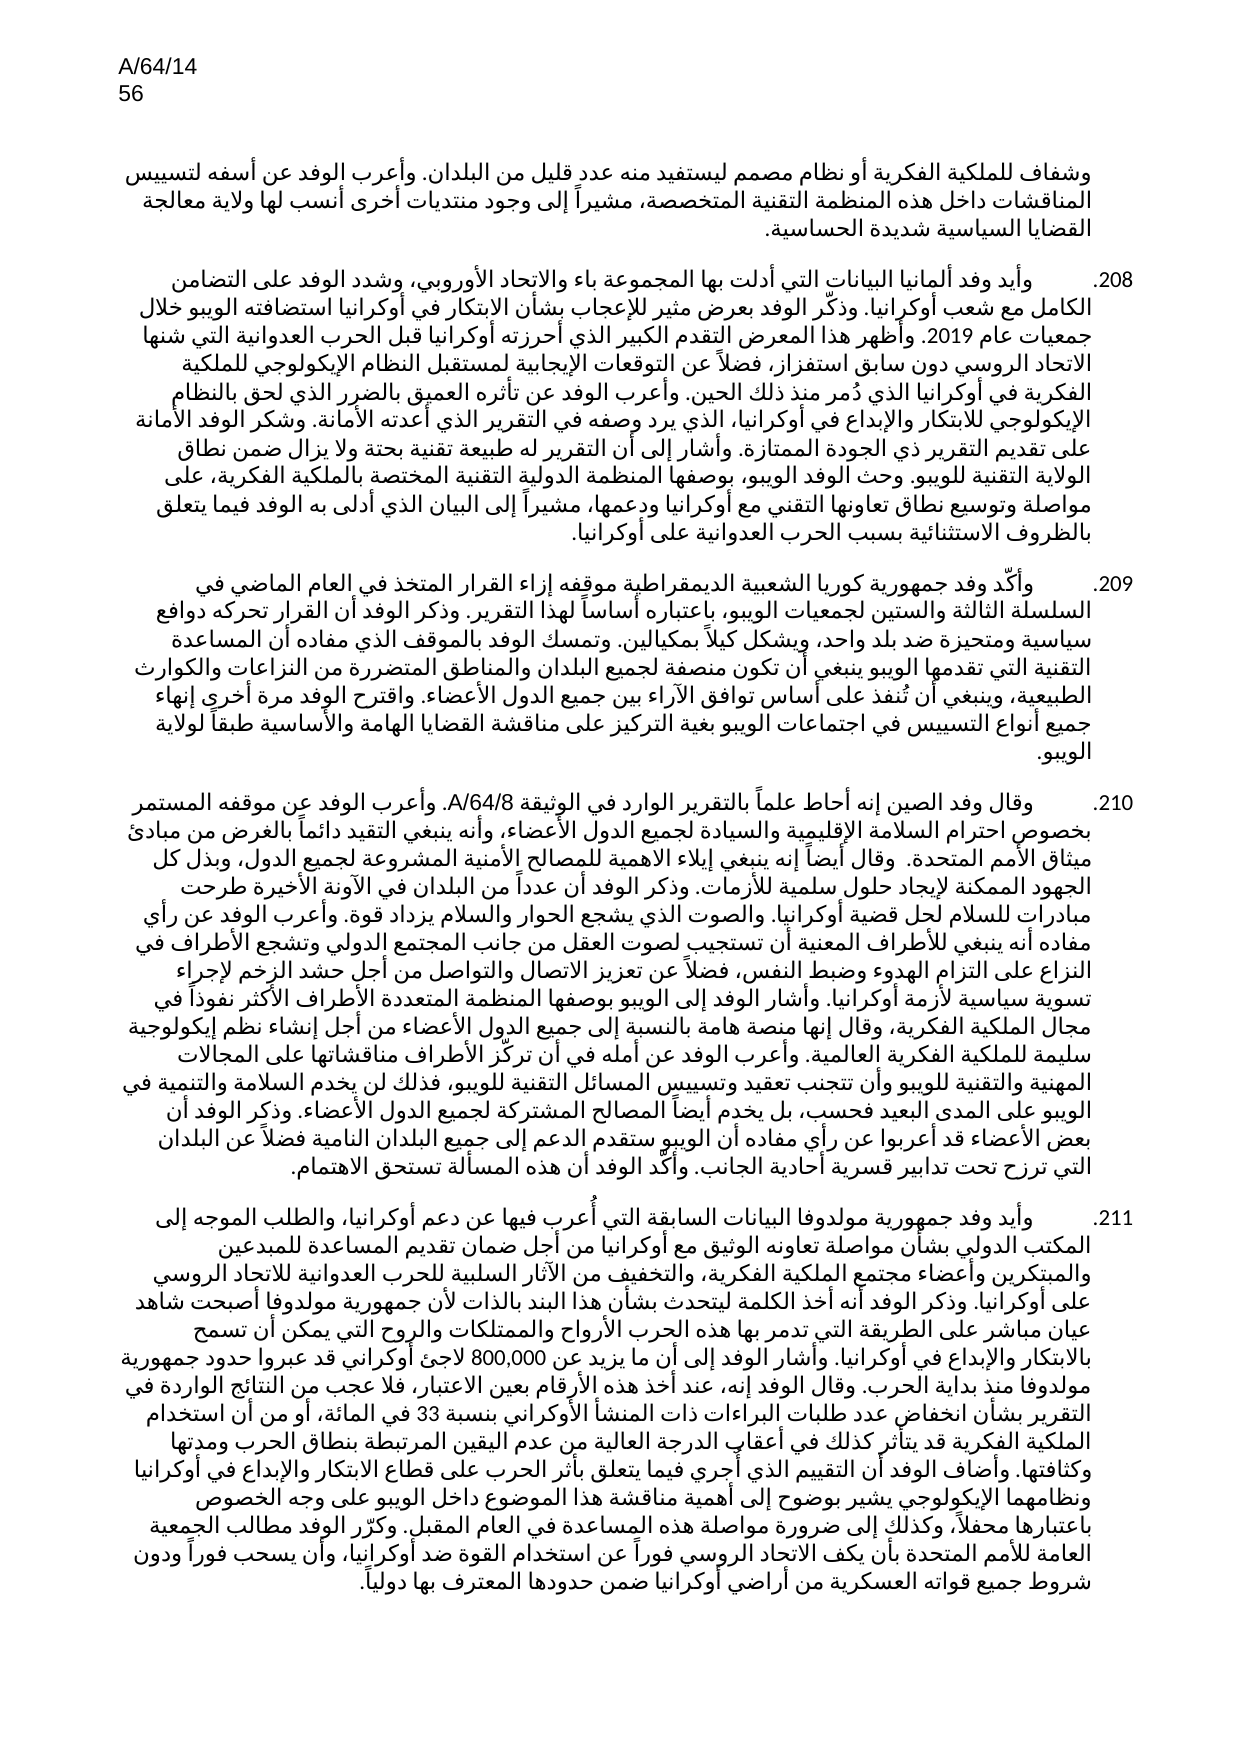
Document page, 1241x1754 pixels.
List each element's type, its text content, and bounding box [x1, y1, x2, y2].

text وأكّد وفد جمهورية كوريا الشعبية الديمقراطية موقفه إزاء القرار المتخذ في العام الماضي في السلسلة الثالثة والستين لجمعيات الويبو، باعتباره أساساً لهذا التقرير. وذكر الوفد أن القرار تحركه دوافع سياسية ومتحيزة ضد بلد واحد، ويشكل كيلاً بمكيالين. وتمسك الوفد بالموقف الذي مفاده أن المساعدة التقنية التي تقدمها الويبو ينبغي أن تكون منصفة لجميع البلدان والمناطق المتضررة من النزاعات والكوارث الطبيعية، وينبغي أن تُنفذ على أساس توافق الآراء بين جميع الدول الأعضاء. واقترح الوفد مرة أخرى إنهاء جميع أنواع التسييس في اجتماعات الويبو بغية التركيز على مناقشة القضايا الهامة والأساسية طبقاً لولاية الويبو. [118, 569, 1092, 765]
text وأيد وفد ألمانيا البيانات التي أدلت بها المجموعة باء والاتحاد الأوروبي، وشدد الوفد على التضامن الكامل مع شعب أوكرانيا. وذكّر الوفد بعرض مثير للإعجاب بشأن الابتكار في أوكرانيا استضافته الويبو خلال جمعيات عام 2019. وأظهر هذا المعرض التقدم الكبير الذي أحرزته أوكرانيا قبل الحرب العدوانية التي شنها الاتحاد الروسي دون سابق استفزاز، فضلاً عن التوقعات الإيجابية لمستقبل النظام الإيكولوجي للملكية الفكرية في أوكرانيا الذي دُمر منذ ذلك الحين. وأعرب الوفد عن تأثره العميق بالضرر الذي لحق بالنظام الإيكولوجي للابتكار والإبداع في أوكرانيا، الذي يرد وصفه في التقرير الذي أعدته الأمانة. وشكر الوفد الأمانة على تقديم التقرير ذي الجودة الممتازة. وأشار إلى أن التقرير له طبيعة تقنية بحتة ولا يزال ضمن نطاق الولاية التقنية للويبو. وحث الوفد الويبو، بوصفها المنظمة الدولية التقنية المختصة بالملكية الفكرية، على مواصلة وتوسيع نطاق تعاونها التقني مع أوكرانيا ودعمها، مشيراً إلى البيان الذي أدلى به الوفد فيما يتعلق بالظروف الاستثنائية بسبب الحرب العدوانية على أوكرانيا. [118, 266, 1092, 546]
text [118, 158, 1092, 243]
text وقال وفد الصين إنه أحاط علماً بالتقرير الوارد في الوثيقة A/64/8. وأعرب الوفد عن موقفه المستمر بخصوص احترام السلامة الإقليمية والسيادة لجميع الدول الأعضاء، وأنه ينبغي التقيد دائماً بالغرض من مبادئ ميثاق الأمم المتحدة. وقال أيضاً إنه ينبغي إيلاء الاهمية للمصالح الأمنية المشروعة لجميع الدول، وبذل كل الجهود الممكنة لإيجاد حلول سلمية للأزمات. وذكر الوفد أن عدداً من البلدان في الآونة الأخيرة طرحت مبادرات للسلام لحل قضية أوكرانيا. والصوت الذي يشجع الحوار والسلام يزداد قوة. وأعرب الوفد عن رأي مفاده أنه ينبغي للأطراف المعنية أن تستجيب لصوت العقل من جانب المجتمع الدولي وتشجع الأطراف في النزاع على التزام الهدوء وضبط النفس، فضلاً عن تعزيز الاتصال والتواصل من أجل حشد الزخم لإجراء تسوية سياسية لأزمة أوكرانيا. وأشار الوفد إلى الويبو بوصفها المنظمة المتعددة الأطراف الأكثر نفوذاً في مجال الملكية الفكرية، وقال إنها منصة هامة بالنسبة إلى جميع الدول الأعضاء من أجل إنشاء نظم إيكولوجية سليمة للملكية الفكرية العالمية. وأعرب الوفد عن أمله في أن تركّز الأطراف مناقشاتها على المجالات المهنية والتقنية للويبو وأن تتجنب تعقيد وتسييس المسائل التقنية للويبو، فذلك لن يخدم السلامة والتنمية في الويبو على المدى البعيد فحسب، بل يخدم أيضاً المصالح المشتركة لجميع الدول الأعضاء. وذكر الوفد أن بعض الأعضاء قد أعربوا عن رأي مفاده أن الويبو ستقدم الدعم إلى جميع البلدان النامية فضلاً عن البلدان التي ترزح تحت تدابير قسرية أحادية الجانب. وأكّد الوفد أن هذه المسألة تستحق الاهتمام. [118, 788, 1092, 1180]
text وأيد وفد جمهورية مولدوفا البيانات السابقة التي أُعرب فيها عن دعم أوكرانيا، والطلب الموجه إلى المكتب الدولي بشأن مواصلة تعاونه الوثيق مع أوكرانيا من أجل ضمان تقديم المساعدة للمبدعين والمبتكرين وأعضاء مجتمع الملكية الفكرية، والتخفيف من الآثار السلبية للحرب العدوانية للاتحاد الروسي على أوكرانيا. وذكر الوفد أنه أخذ الكلمة ليتحدث بشأن هذا البند بالذات لأن جمهورية مولدوفا أصبحت شاهد عيان مباشر على الطريقة التي تدمر بها هذه الحرب الأرواح والممتلكات والروح التي يمكن أن تسمح بالابتكار والإبداع في أوكرانيا. وأشار الوفد إلى أن ما يزيد عن 800,000 لاجئ أوكراني قد عبروا حدود جمهورية مولدوفا منذ بداية الحرب. وقال الوفد إنه، عند أخذ هذه الأرقام بعين الاعتبار، فلا عجب من النتائج الواردة في التقرير بشأن انخفاض عدد طلبات البراءات ذات المنشأ الأوكراني بنسبة 33 في المائة، أو من أن استخدام الملكية الفكرية قد يتأثر كذلك في أعقاب الدرجة العالية من عدم اليقين المرتبطة بنطاق الحرب ومدتها وكثافتها. وأضاف الوفد أن التقييم الذي أُجري فيما يتعلق بأثر الحرب على قطاع الابتكار والإبداع في أوكرانيا ونظامهما الإيكولوجي يشير بوضوح إلى أهمية مناقشة هذا الموضوع داخل الويبو على وجه الخصوص باعتبارها محفلاً، وكذلك إلى ضرورة مواصلة هذه المساعدة في العام المقبل. وكرّر الوفد مطالب الجمعية العامة للأمم المتحدة بأن يكف الاتحاد الروسي فوراً عن استخدام القوة ضد أوكرانيا، وأن يسحب فوراً ودون شروط جميع قواته العسكرية من أراضي أوكرانيا ضمن حدودها المعترف بها دولياً. [118, 1203, 1092, 1595]
